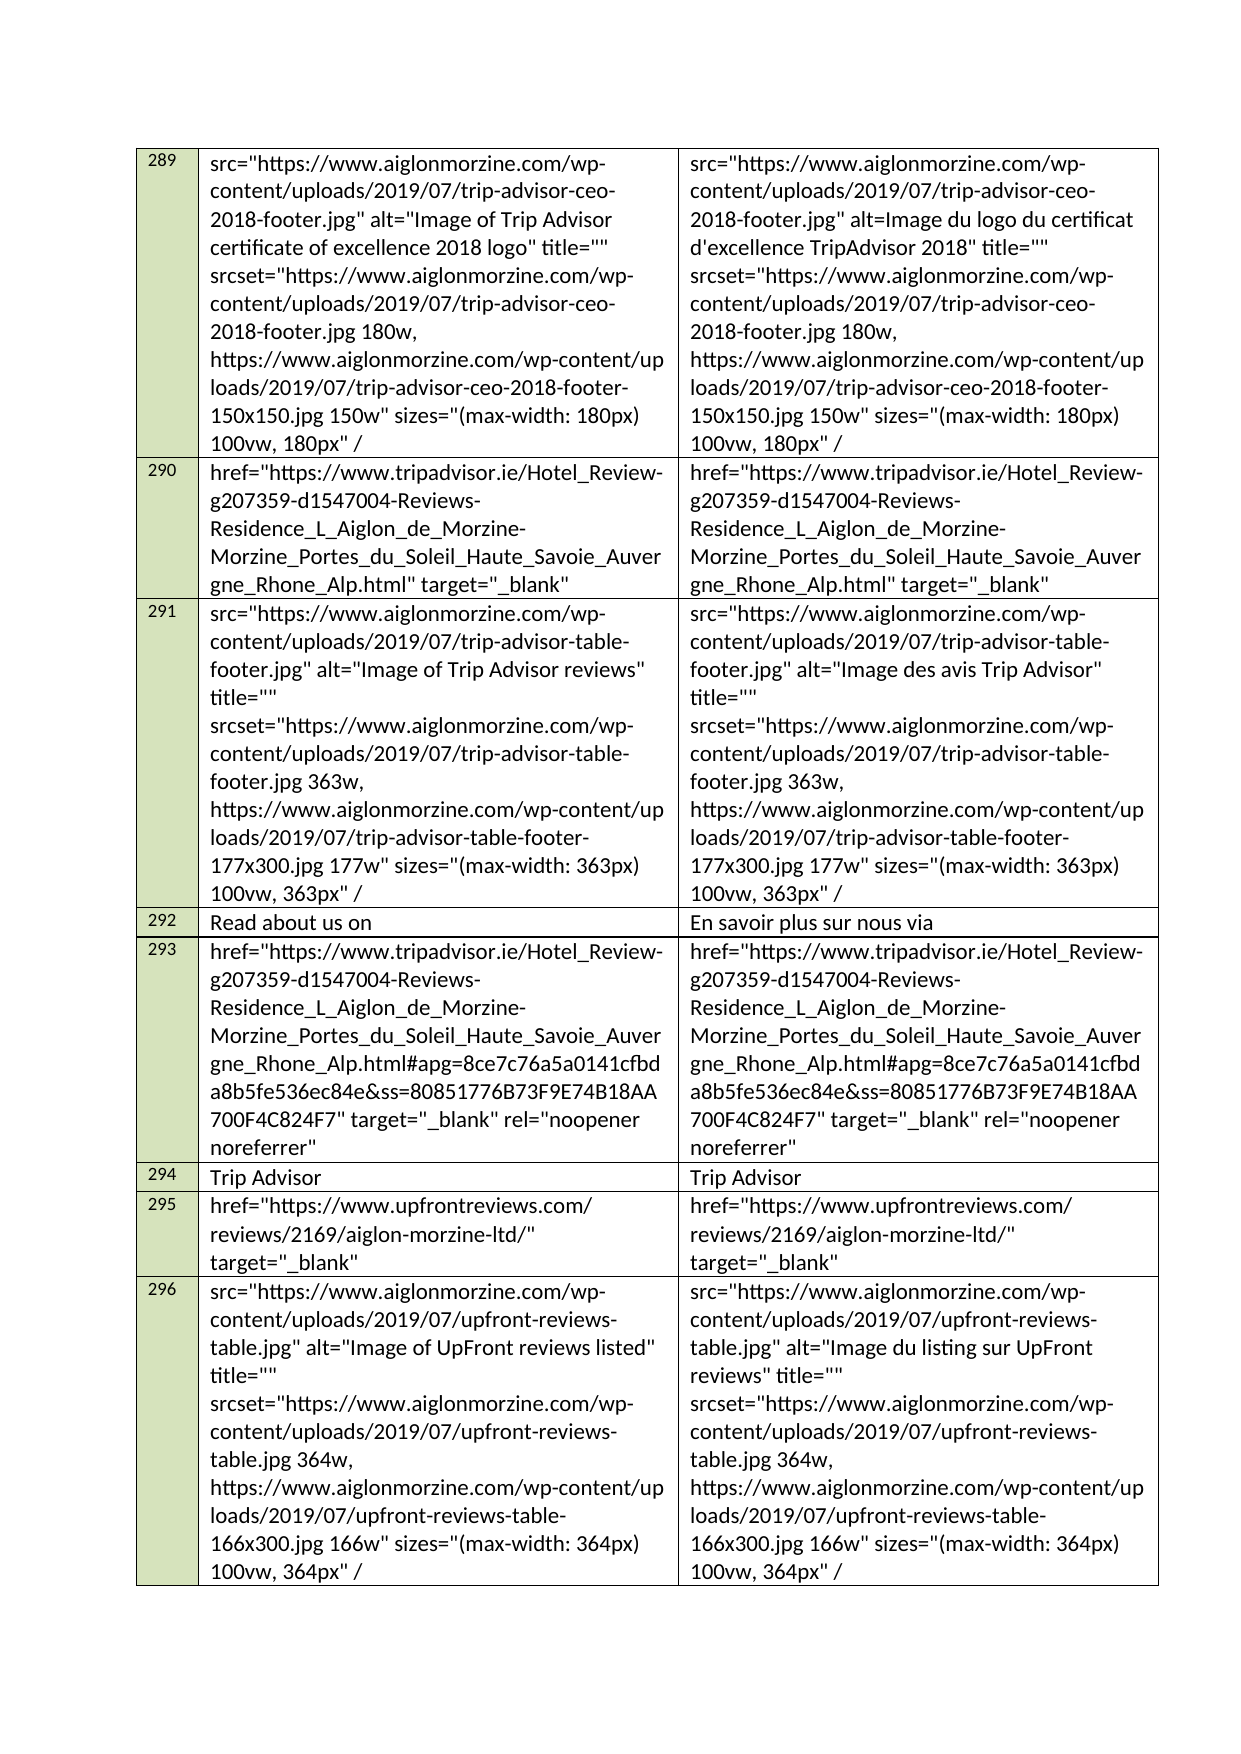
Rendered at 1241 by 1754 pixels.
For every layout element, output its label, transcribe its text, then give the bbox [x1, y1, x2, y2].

table_cell En savoir plus sur nous via [679, 908, 1158, 936]
table_cell href="https://www.tripadvisor.ie/Hotel_Review-g207359-d1547004-Reviews-Residence_L_Aiglon_de_Morzine-Morzine_Portes_du_Soleil_Haute_Savoie_Auvergne_Rhone_Alp.html#apg=8ce7c76a5a0141cfbda8b5fe536ec84e&ss=80851776B73F9E74B18AA700F4C824F7" target="_blank" rel="noopener noreferrer" [679, 938, 1158, 1162]
table_cell src="https://www.aiglonmorzine.com/wp-content/uploads/2019/07/trip-advisor-ceo-2018-footer.jpg" alt="Image of Trip Advisor certificate of excellence 2018 logo" title="" srcset="https://www.aiglonmorzine.com/wp-content/uploads/2019/07/trip-advisor-ceo-2018-footer.jpg 180w, https://www.aiglonmorzine.com/wp-content/uploads/2019/07/trip-advisor-ceo-2018-footer-150x150.jpg 150w" sizes="(max-width: 180px) 100vw, 180px" / [199, 149, 678, 457]
table_cell Trip Advisor [679, 1163, 1158, 1191]
table_cell 291 [137, 599, 198, 907]
table_cell src="https://www.aiglonmorzine.com/wp-content/uploads/2019/07/upfront-reviews-table.jpg" alt="Image of UpFront reviews listed" title="" srcset="https://www.aiglonmorzine.com/wp-content/uploads/2019/07/upfront-reviews-table.jpg 364w, https://www.aiglonmorzine.com/wp-content/uploads/2019/07/upfront-reviews-table-166x300.jpg 166w" sizes="(max-width: 364px) 100vw, 364px" / [199, 1277, 678, 1585]
table_cell src="https://www.aiglonmorzine.com/wp-content/uploads/2019/07/trip-advisor-table-footer.jpg" alt="Image of Trip Advisor reviews" title="" srcset="https://www.aiglonmorzine.com/wp-content/uploads/2019/07/trip-advisor-table-footer.jpg 363w, https://www.aiglonmorzine.com/wp-content/uploads/2019/07/trip-advisor-table-footer-177x300.jpg 177w" sizes="(max-width: 363px) 100vw, 363px" / [199, 599, 678, 907]
table_cell 294 [137, 1163, 198, 1191]
table_cell href="https://www.tripadvisor.ie/Hotel_Review-g207359-d1547004-Reviews-Residence_L_Aiglon_de_Morzine-Morzine_Portes_du_Soleil_Haute_Savoie_Auvergne_Rhone_Alp.html" target="_blank" [199, 458, 678, 598]
table_cell Read about us on [199, 908, 678, 936]
table_cell href="https://www.upfrontreviews.com/reviews/2169/aiglon-morzine-ltd/" target="_blank" [679, 1192, 1158, 1276]
table_cell href="https://www.upfrontreviews.com/reviews/2169/aiglon-morzine-ltd/" target="_blank" [199, 1192, 678, 1276]
table_cell 293 [137, 938, 198, 1162]
table_cell 289 [137, 149, 198, 457]
table_cell 292 [137, 908, 198, 936]
table_cell 296 [137, 1277, 198, 1585]
table_cell 295 [137, 1192, 198, 1276]
table_cell src="https://www.aiglonmorzine.com/wp-content/uploads/2019/07/trip-advisor-table-footer.jpg" alt="Image des avis Trip Advisor" title="" srcset="https://www.aiglonmorzine.com/wp-content/uploads/2019/07/trip-advisor-table-footer.jpg 363w, https://www.aiglonmorzine.com/wp-content/uploads/2019/07/trip-advisor-table-footer-177x300.jpg 177w" sizes="(max-width: 363px) 100vw, 363px" / [679, 599, 1158, 907]
table_cell href="https://www.tripadvisor.ie/Hotel_Review-g207359-d1547004-Reviews-Residence_L_Aiglon_de_Morzine-Morzine_Portes_du_Soleil_Haute_Savoie_Auvergne_Rhone_Alp.html" target="_blank" [679, 458, 1158, 598]
table_cell Trip Advisor [199, 1163, 678, 1191]
table_cell href="https://www.tripadvisor.ie/Hotel_Review-g207359-d1547004-Reviews-Residence_L_Aiglon_de_Morzine-Morzine_Portes_du_Soleil_Haute_Savoie_Auvergne_Rhone_Alp.html#apg=8ce7c76a5a0141cfbda8b5fe536ec84e&ss=80851776B73F9E74B18AA700F4C824F7" target="_blank" rel="noopener noreferrer" [199, 938, 678, 1162]
table_cell src="https://www.aiglonmorzine.com/wp-content/uploads/2019/07/upfront-reviews-table.jpg" alt="Image du listing sur UpFront reviews" title="" srcset="https://www.aiglonmorzine.com/wp-content/uploads/2019/07/upfront-reviews-table.jpg 364w, https://www.aiglonmorzine.com/wp-content/uploads/2019/07/upfront-reviews-table-166x300.jpg 166w" sizes="(max-width: 364px) 100vw, 364px" / [679, 1277, 1158, 1585]
table_cell 290 [137, 458, 198, 598]
table_cell src="https://www.aiglonmorzine.com/wp-content/uploads/2019/07/trip-advisor-ceo-2018-footer.jpg" alt=Image du logo du certificat d'excellence TripAdvisor 2018" title="" srcset="https://www.aiglonmorzine.com/wp-content/uploads/2019/07/trip-advisor-ceo-2018-footer.jpg 180w, https://www.aiglonmorzine.com/wp-content/uploads/2019/07/trip-advisor-ceo-2018-footer-150x150.jpg 150w" sizes="(max-width: 180px) 100vw, 180px" / [679, 149, 1158, 457]
